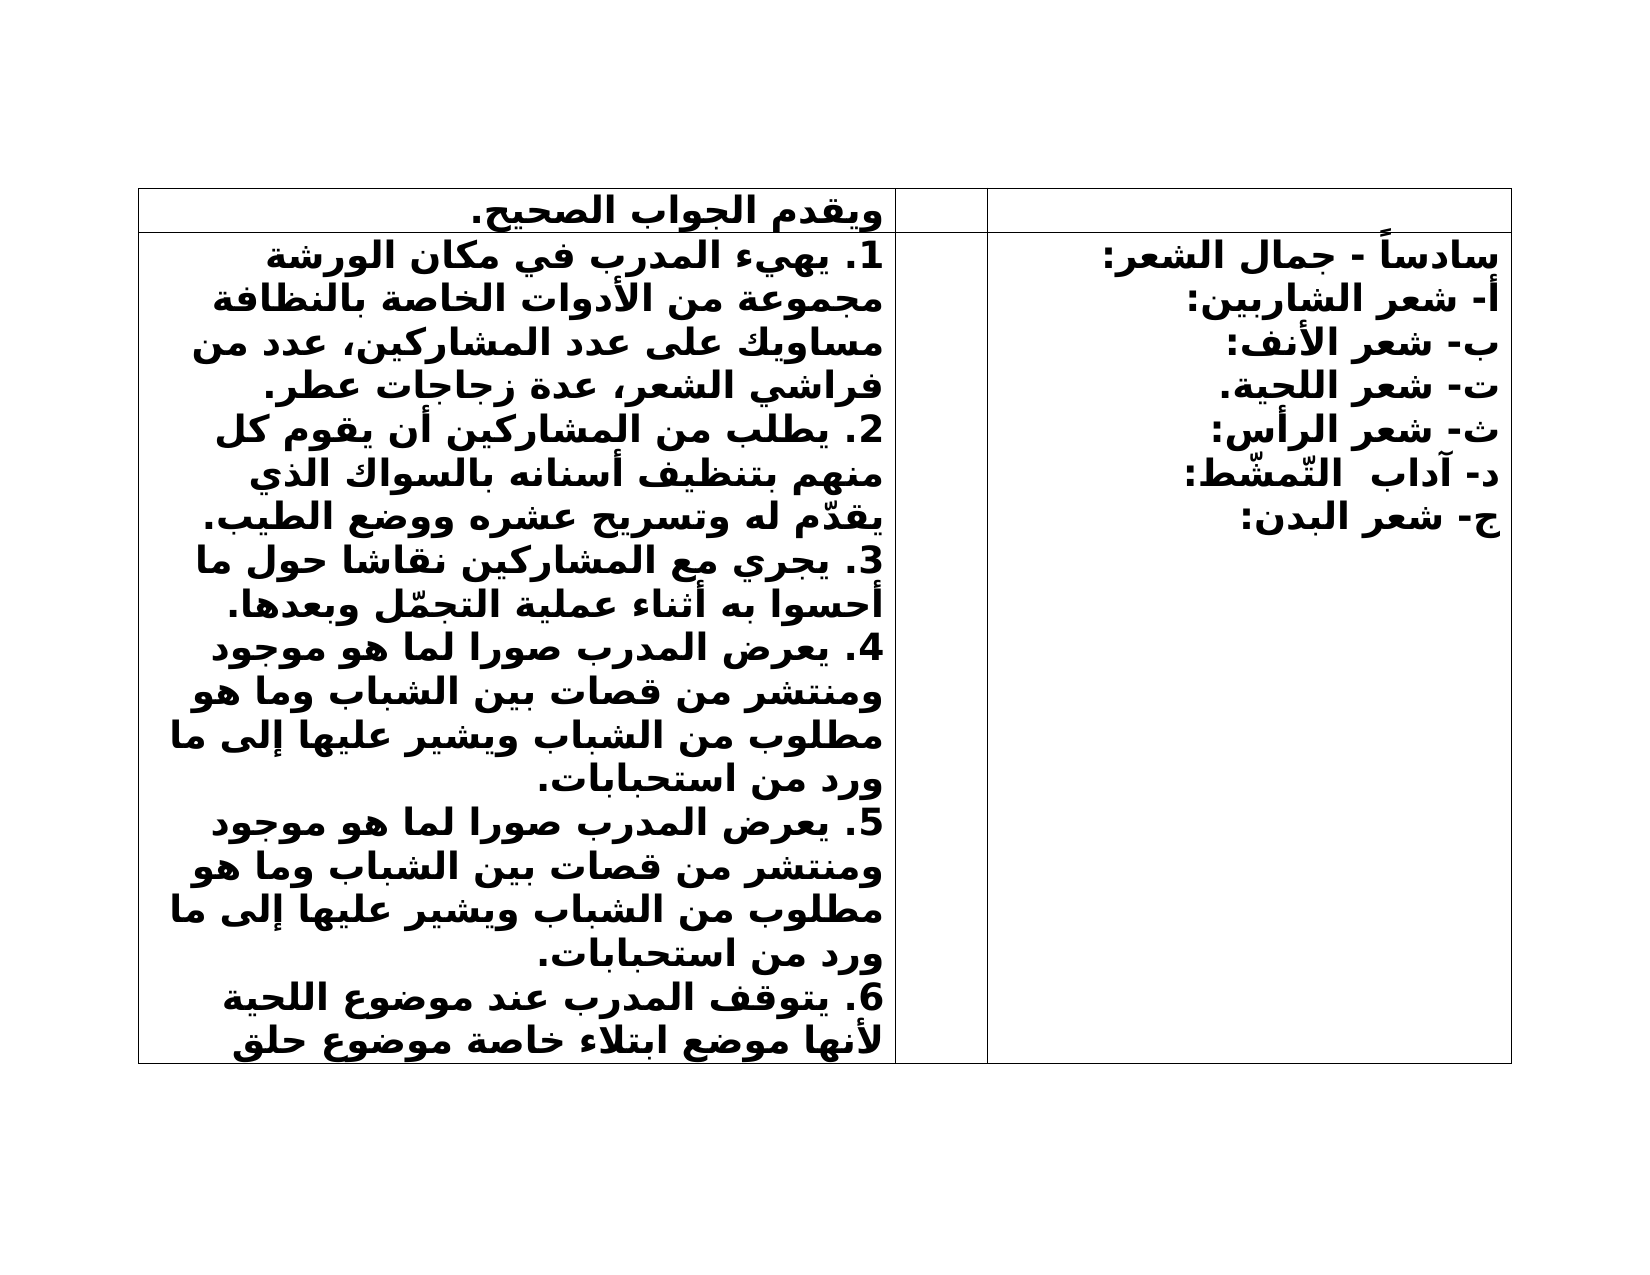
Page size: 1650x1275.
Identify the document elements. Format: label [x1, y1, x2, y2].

table_cell [896, 233, 987, 1062]
table_cell [988, 233, 1511, 1062]
table_cell [988, 189, 1511, 232]
table_cell [896, 189, 987, 232]
table_cell [139, 189, 895, 232]
table_cell [139, 233, 895, 1062]
